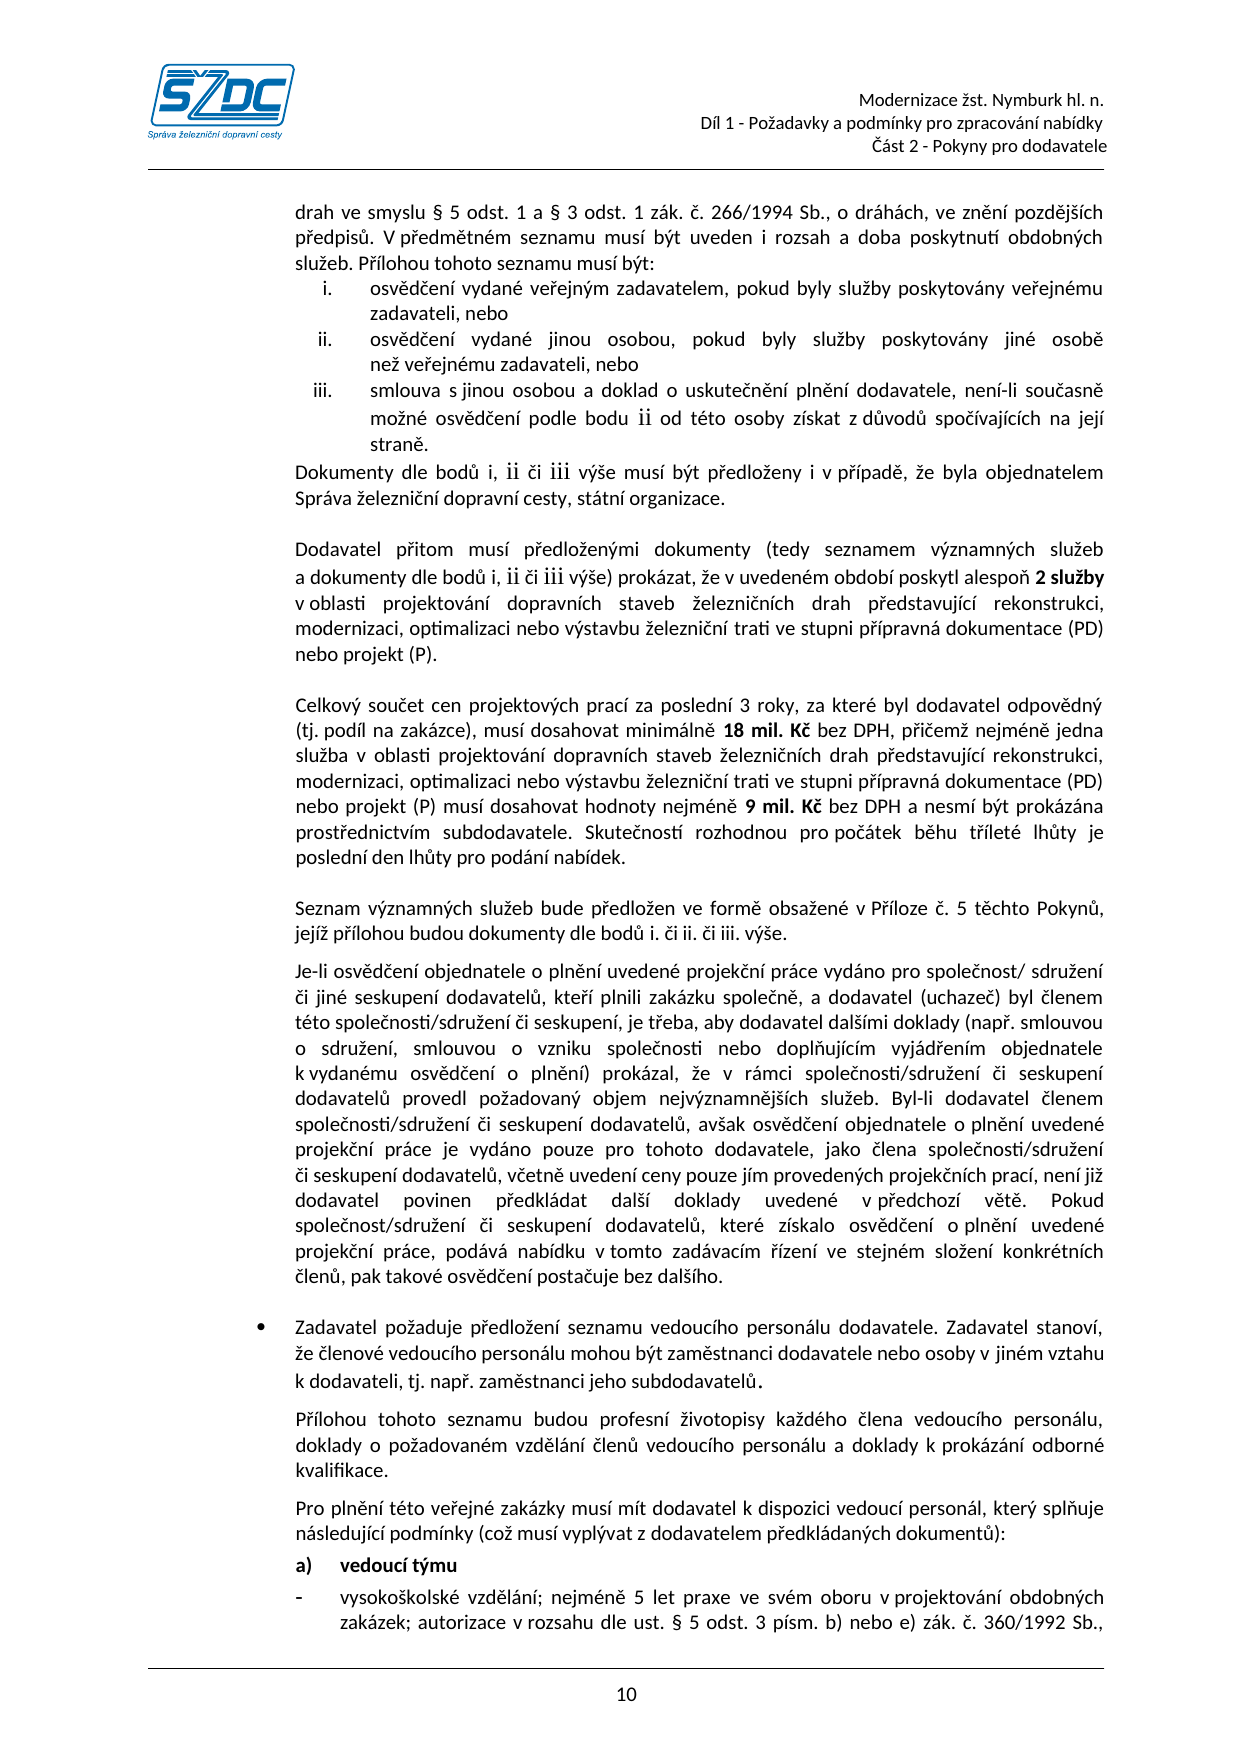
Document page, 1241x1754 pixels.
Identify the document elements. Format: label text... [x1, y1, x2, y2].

text Přílohou tohoto seznamu budou profesní životopisy každého člena vedoucího personálu, doklady o požadovaném vzdělání členů vedoucího personálu a doklady k prokázání odborné kvalifikace. [295, 1406, 1104, 1483]
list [295, 1584, 1104, 1635]
list Zadavatel požaduje předložení seznamu vedoucího personálu dodavatele. Zadavatel stanoví, že členové vedoucího personálu mohou být zaměstnanci dodavatele nebo osoby v jiném vztahu k dodavateli, tj. např. zaměstnanci jeho subdodavatelů. [257, 1314, 1104, 1394]
list osvědčení vydané veřejným zadavatelem, pokud byly služby poskytovány veřejnému zadavateli, nebo [332, 275, 1104, 326]
list smlouva s jinou osobou a doklad o uskutečnění plnění dodavatele, není-li současně možné osvědčení podle bodu ii od této osoby získat z důvodů spočívajících na její straně. [332, 377, 1104, 456]
text Dodavatel přitom musí předloženými dokumenty (tedy seznamem významných služeb a dokumenty dle bodů i, ii či iii výše) prokázat, že v uvedeném období poskytl alespoň 2 služby v oblasti projektování dopravních staveb železničních drah představující rekonstrukci, modernizaci, optimalizaci nebo výstavbu železniční trati ve stupni přípravná dokumentace (PD) nebo projekt (P). [295, 536, 1104, 666]
text Pro plnění této veřejné zakázky musí mít dodavatel k dispozici vedoucí personál, který splňuje následující podmínky (což musí vyplývat z dodavatelem předkládaných dokumentů): [295, 1495, 1104, 1546]
text Je-li osvědčení objednatele o plnění uvedené projekční práce vydáno pro společnost/ sdružení či jiné seskupení dodavatelů, kteří plnili zakázku společně, a dodavatel (uchazeč) byl členem této společnosti/sdružení či seskupení, je třeba, aby dodavatel dalšími doklady (např. smlouvou o sdružení, smlouvou o vzniku společnosti nebo doplňujícím vyjádřením objednatele k vydanému osvědčení o plnění) prokázal, že v rámci společnosti/sdružení či seskupení dodavatelů provedl požadovaný objem nejvýznamnějších služeb. Byl-li dodavatel členem společnosti/sdružení či seskupení dodavatelů, avšak osvědčení objednatele o plnění uvedené projekční práce je vydáno pouze pro tohoto dodavatele, jako člena společnosti/sdružení či seskupení dodavatelů, včetně uvedení ceny pouze jím provedených projekčních prací, není již dodavatel povinen předkládat další doklady uvedené v předchozí větě. Pokud společnost/sdružení či seskupení dodavatelů, které získalo osvědčení o plnění uvedené projekční práce, podává nabídku v tomto zadávacím řízení ve stejném složení konkrétních členů, pak takové osvědčení postačuje bez dalšího. [295, 958, 1104, 1289]
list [257, 199, 1104, 275]
text Dokumenty dle bodů i, ii či iii výše musí být předloženy i v případě, že byla objednatelem Správa železniční dopravní cesty, státní organizace. [295, 456, 1104, 511]
text Seznam významných služeb bude předložen ve formě obsažené v Příloze č. 5 těchto Pokynů, jejíž přílohou budou dokumenty dle bodů i. či ii. či iii. výše. [295, 895, 1104, 946]
text Celkový součet cen projektových prací za poslední 3 roky, za které byl dodavatel odpovědný (tj. podíl na zakázce), musí dosahovat minimálně 18 mil. Kč bez DPH, přičemž nejméně jedna služba v oblasti projektování dopravních staveb železničních drah představující rekonstrukci, modernizaci, optimalizaci nebo výstavbu železniční trati ve stupni přípravná dokumentace (PD) nebo projekt (P) musí dosahovat hodnoty nejméně 9 mil. Kč bez DPH a nesmí být prokázána prostřednictvím subdodavatele. Skutečností rozhodnou pro počátek běhu tříleté lhůty je poslední den lhůty pro podání nabídek. [295, 692, 1104, 870]
list osvědčení vydané jinou osobou, pokud byly služby poskytovány jiné osobě než veřejnému zadavateli, nebo [332, 326, 1104, 377]
list vedoucí týmu [295, 1552, 1104, 1578]
